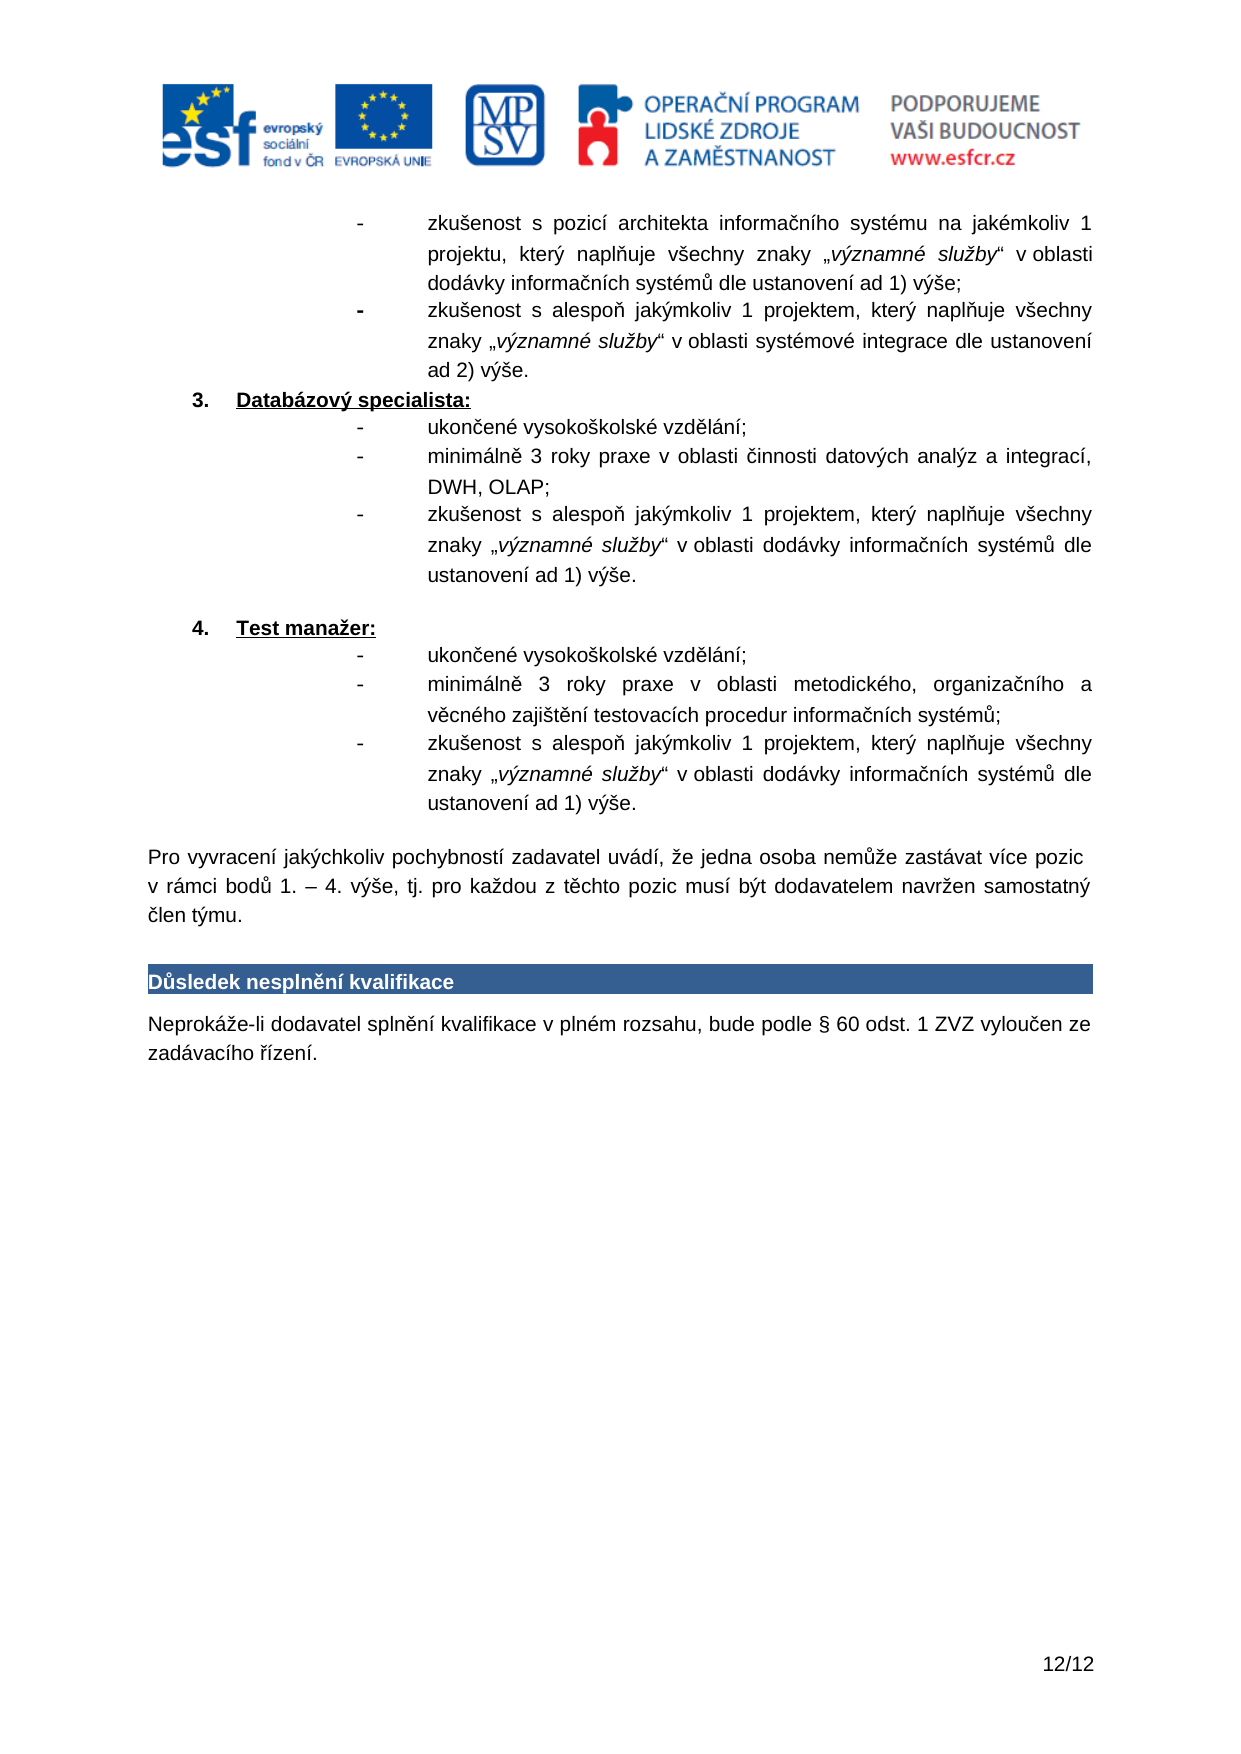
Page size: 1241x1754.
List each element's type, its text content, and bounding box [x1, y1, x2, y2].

list minimálně 3 roky praxe v oblasti činnosti datových analýz a integrací, DWH, OLAP; [354, 441, 1093, 499]
list ukončené vysokoškolské vzdělání; [354, 411, 1093, 441]
text Neprokáže-li dodavatel splnění kvalifikace v plném rozsahu, bude podle § 60 odst. 1 ZVZ vyloučen ze zadávacího řízení. [148, 1006, 1093, 1064]
list Test manažer: [192, 610, 1093, 639]
list zkušenost s alespoň jakýmkoliv 1 projektem, který naplňuje všechny znaky „významné služby“ v oblasti dodávky informačních systémů dle ustanovení ad 1) výše. [354, 727, 1093, 814]
text Pro vyvracení jakýchkoliv pochybností zadavatel uvádí, že jedna osoba nemůže zastávat více pozic v rámci bodů 1. – 4. výše, tj. pro každou z těchto pozic musí být dodavatelem navržen samostatný člen týmu. [148, 839, 1093, 927]
list zkušenost s alespoň jakýmkoliv 1 projektem, který naplňuje všechny znaky „významné služby“ v oblasti dodávky informačních systémů dle ustanovení ad 1) výše. [354, 499, 1093, 586]
text Důsledek nesplnění kvalifikace [148, 964, 1093, 994]
list zkušenost s alespoň jakýmkoliv 1 projektem, který naplňuje všechny znaky „významné služby“ v oblasti systémové integrace dle ustanovení ad 2) výše. [354, 295, 1093, 382]
list ukončené vysokoškolské vzdělání; [354, 639, 1093, 669]
list minimálně 3 roky praxe v oblasti metodického, organizačního a věcného zajištění testovacích procedur informačních systémů; [354, 669, 1093, 727]
list zkušenost s pozicí architekta informačního systému na jakémkoliv 1 projektu, který naplňuje všechny znaky „významné služby“ v oblasti dodávky informačních systémů dle ustanovení ad 1) výše; [354, 207, 1093, 295]
list Databázový specialista: [192, 382, 1093, 411]
